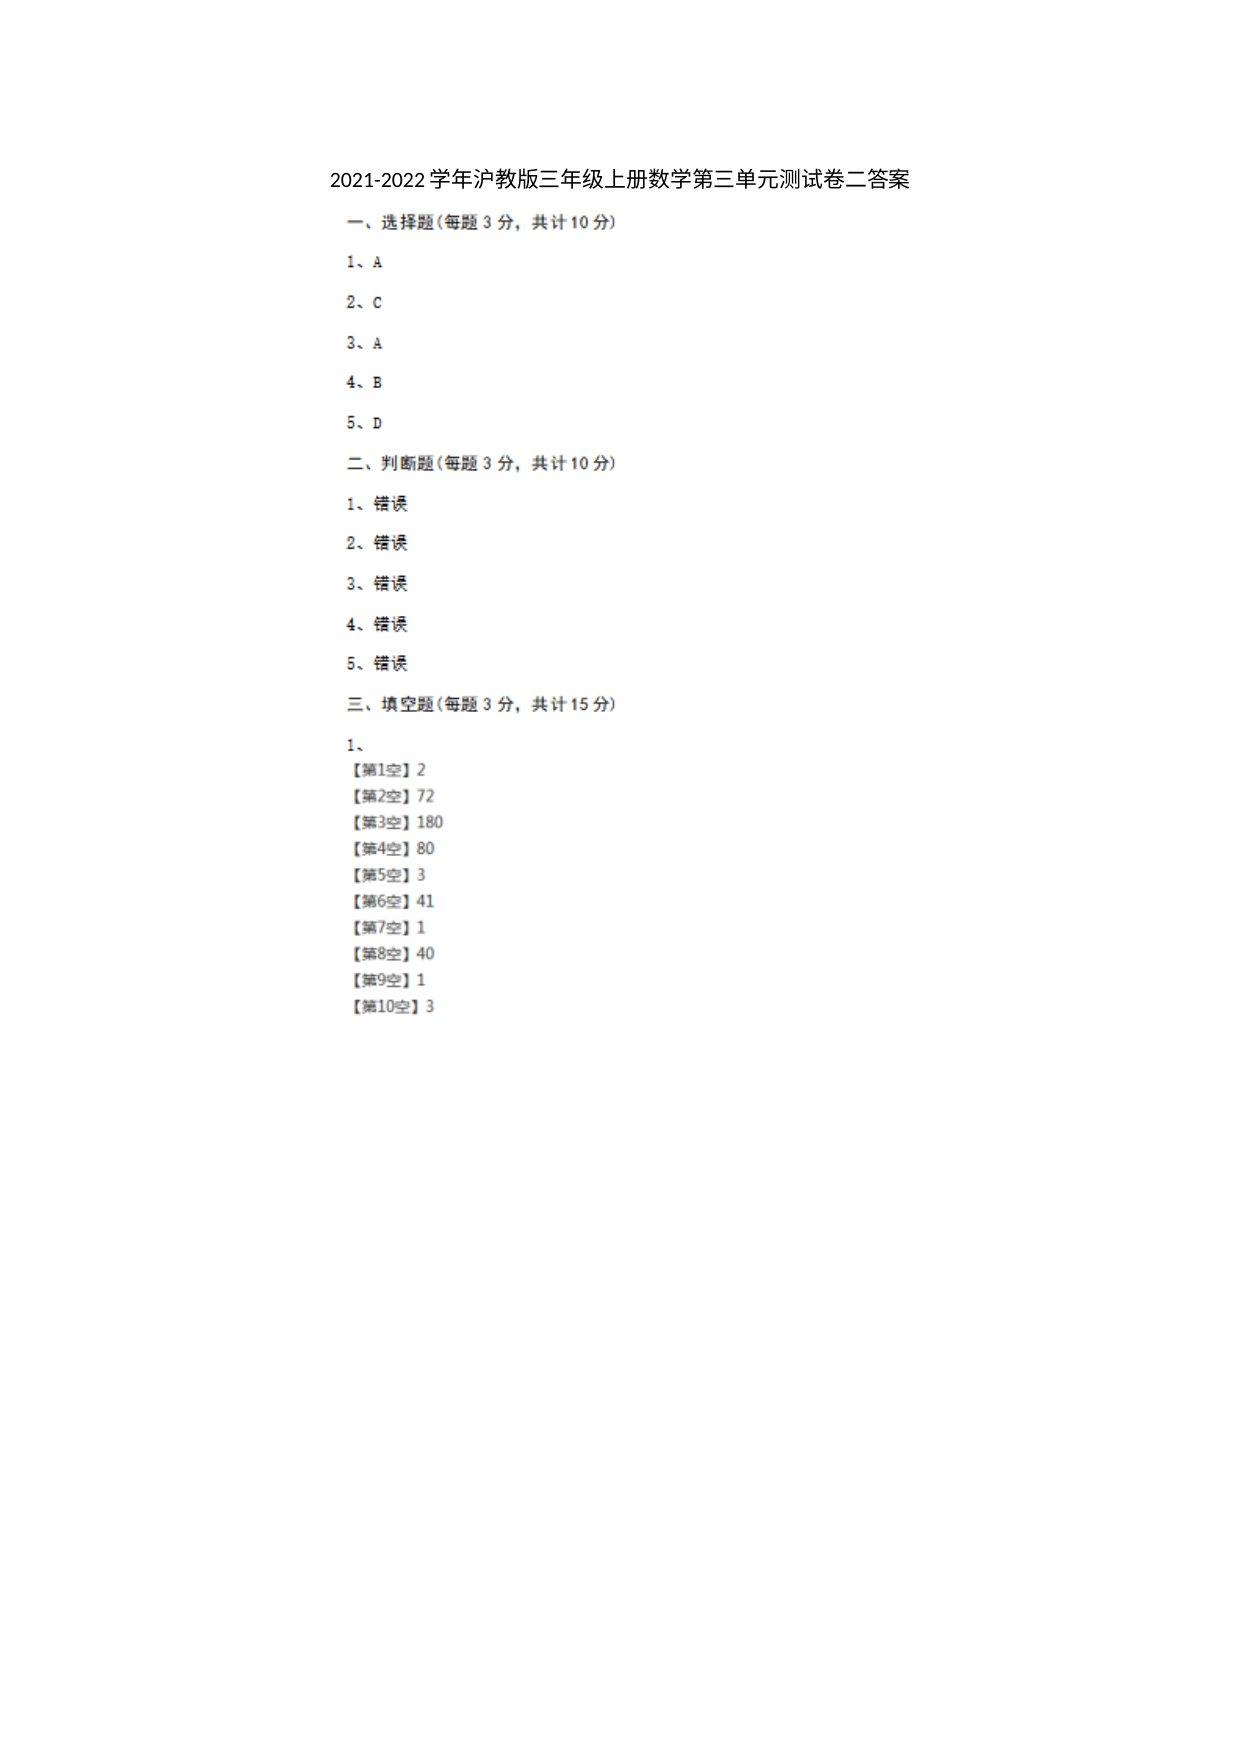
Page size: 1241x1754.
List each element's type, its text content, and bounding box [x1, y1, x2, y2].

text 2021-2022学年沪教版三年级上册数学第三单元测试卷二答案 [187, 162, 1053, 194]
picture [303, 194, 937, 1025]
